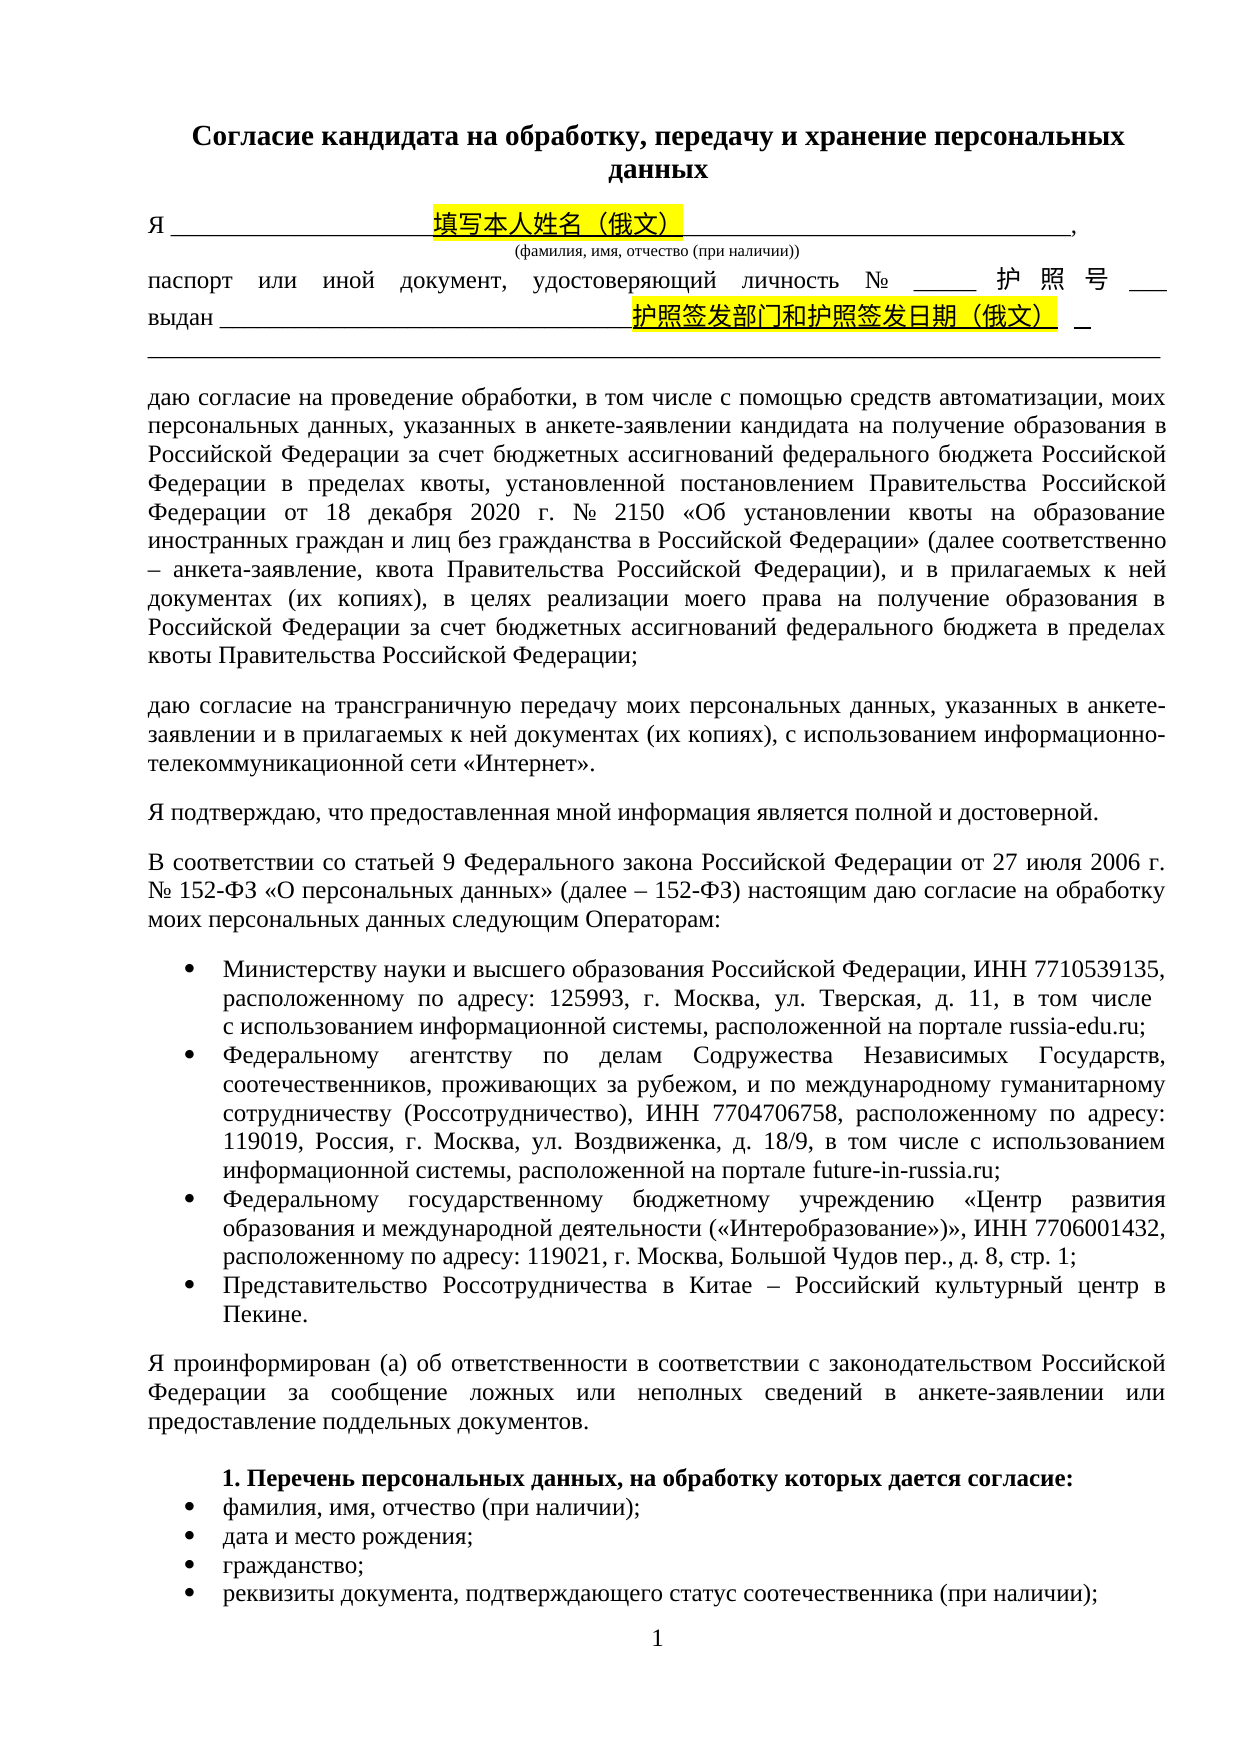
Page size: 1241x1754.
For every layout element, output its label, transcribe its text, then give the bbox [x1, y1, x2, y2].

list гражданство; [185, 1550, 1167, 1578]
list Федеральному государственному бюджетному учреждению «Центр развития образования и международной деятельности («Интеробразование»)», ИНН 7706001432, расположенному по адресу: 119021, г. Москва, Большой Чудов пер., д. 8, стр. 1; [185, 1184, 1167, 1270]
list фамилия, имя, отчество (при наличии); [185, 1492, 1167, 1521]
text паспорт или иной документ, удостоверяющий личность № _____护照号___ выдан _________________________________护照签发部门和护照签发日期（俄文） [148, 260, 1167, 332]
text Согласие кандидата на обработку, передачу и хранение персональных данных [150, 118, 1167, 185]
list реквизиты документа, подтверждающего статус соотечественника (при наличии); [185, 1578, 1167, 1607]
text 1. Перечень персональных данных, на обработку которых дается согласие: [148, 1463, 1167, 1492]
text Я _____________________填写本人姓名（俄文）_______________________________, [683, 204, 1167, 241]
text _________________________________________________________________________________ [148, 332, 1167, 361]
list Министерству науки и высшего образования Российской Федерации, ИНН 7710539135, расположенному по адресу: 125993, г. Москва, ул. Тверская, д. 11, в том числе с использованием информационной системы, расположенной на портале russia-edu.ru; [185, 954, 1167, 1040]
list Представительство Россотрудничества в Китае – Российский культурный центр в Пекине. [185, 1270, 1167, 1328]
text Я проинформирован (а) об ответственности в соответствии с законодательством Российской Федерации за сообщение ложных или неполных сведений в анкете-заявлении или предоставление поддельных документов. [148, 1348, 1167, 1435]
list Федеральному агентству по делам Содружества Независимых Государств, соотечественников, проживающих за рубежом, и по международному гуманитарному сотрудничеству (Россотрудничество), ИНН 7704706758, расположенному по адресу: 119019, Россия, г. Москва, ул. Воздвиженка, д. 18/9, в том числе с использованием информационной системы, расположенной на портале future-in-russia.ru; [185, 1040, 1167, 1184]
text (фамилия, имя, отчество (при наличии)) [148, 241, 1167, 260]
text В соответствии со статьей 9 Федерального закона Российской Федерации от 27 июля 2006 г. № 152-ФЗ «О персональных данных» (далее – 152-ФЗ) настоящим даю согласие на обработку моих персональных данных следующим Операторам: [148, 847, 1167, 933]
text даю согласие на трансграничную передачу моих персональных данных, указанных в анкете-заявлении и в прилагаемых к ней документах (их копиях), с использованием информационно-телекоммуникационной сети «Интернет». [148, 690, 1167, 776]
text Я _____________________填写本人姓名（俄文）_______________________________, [148, 204, 433, 241]
text Я подтверждаю, что предоставленная мной информация является полной и достоверной. [148, 797, 1167, 826]
list дата и место рождения; [185, 1521, 1167, 1550]
text даю согласие на проведение обработки, в том числе с помощью средств автоматизации, моих персональных данных, указанных в анкете-заявлении кандидата на получение образования в Российской Федерации за счет бюджетных ассигнований федерального бюджета Российской Федерации в пределах квоты, установленной постановлением Правительства Российской Федерации от 18 декабря 2020 г. № 2150 «Об установлении квоты на образование иностранных граждан и лиц без гражданства в Российской Федерации» (далее соответственно – анкета-заявление, квота Правительства Российской Федерации), и в прилагаемых к ней документах (их копиях), в целях реализации моего права на получение образования в Российской Федерации за счет бюджетных ассигнований федерального бюджета в пределах квоты Правительства Российской Федерации; [148, 382, 1167, 669]
